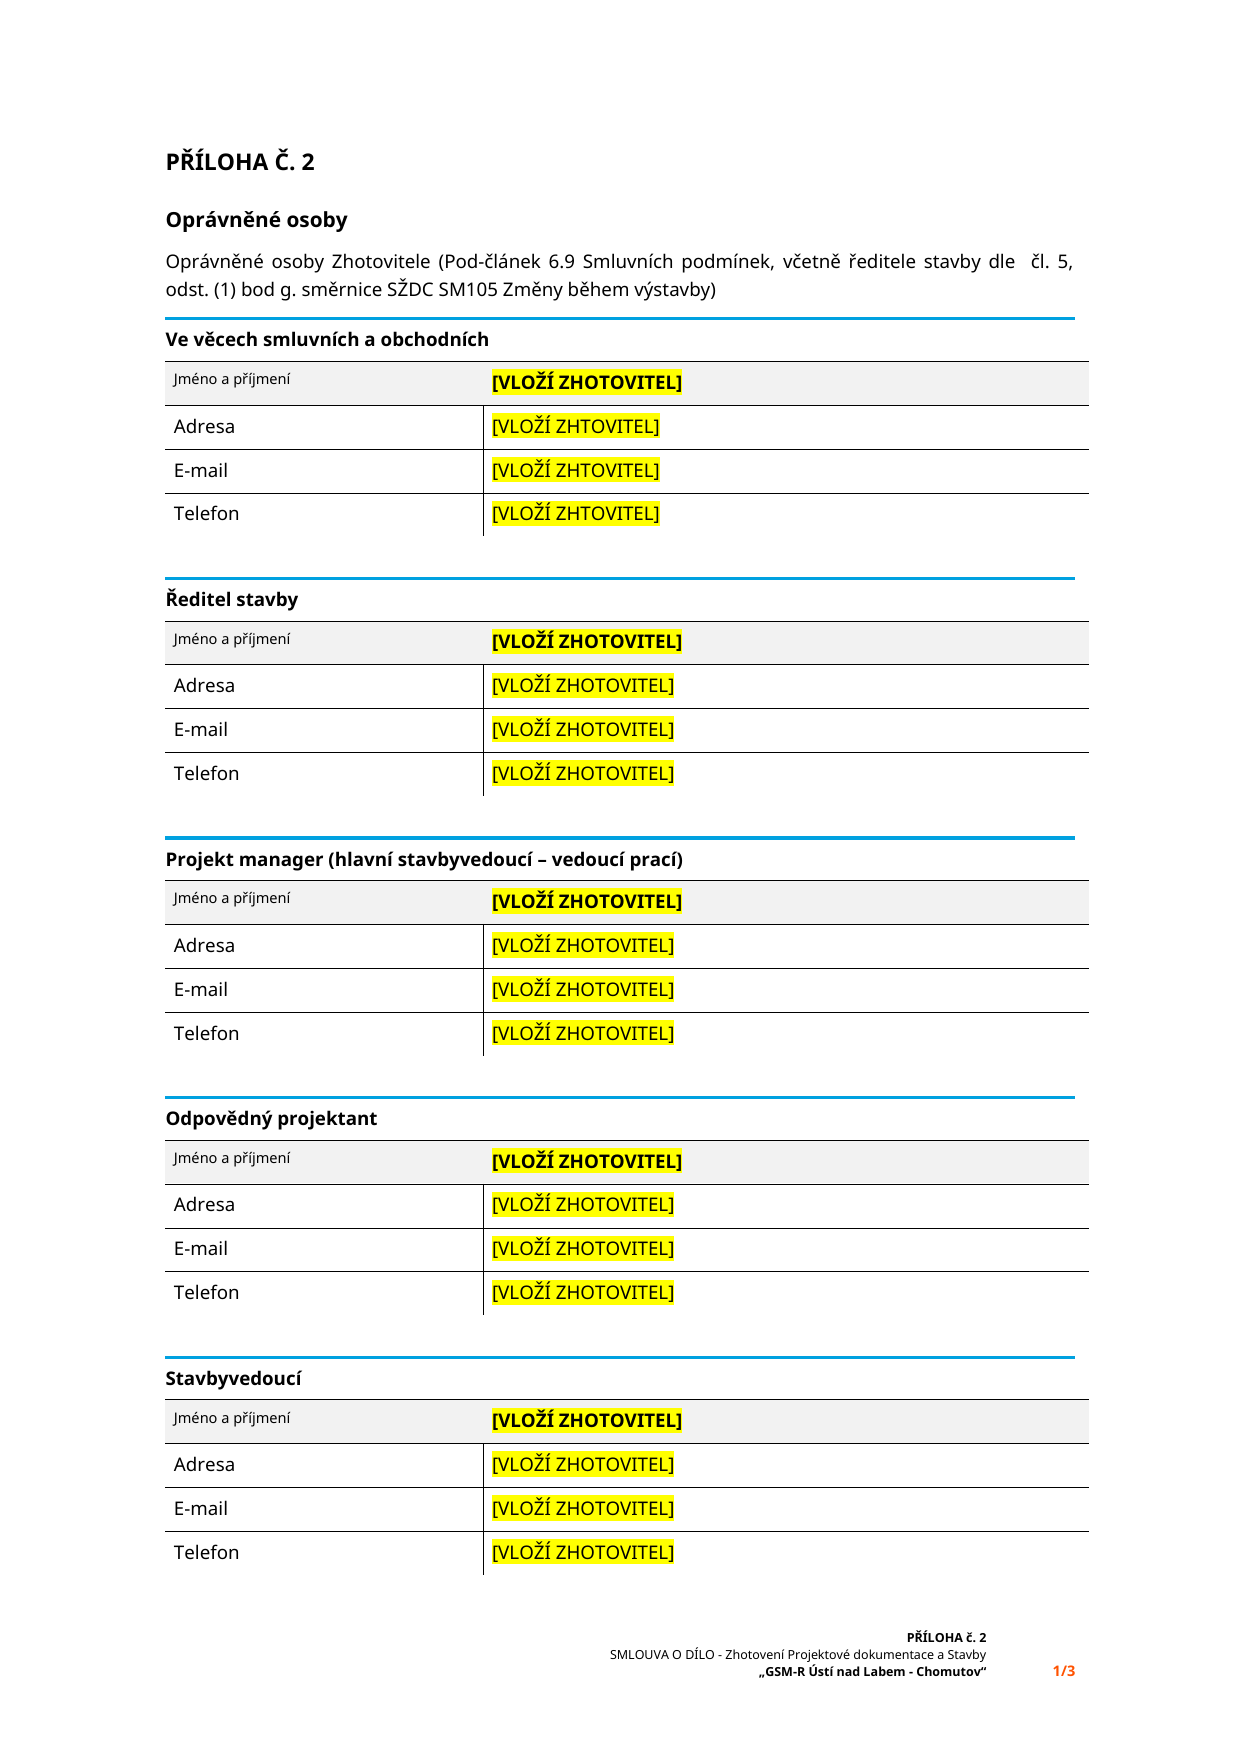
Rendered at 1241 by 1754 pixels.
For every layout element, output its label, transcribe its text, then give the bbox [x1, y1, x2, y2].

table_cell [VLOŽÍ ZHOTOVITEL] [484, 1272, 1089, 1315]
table_cell Adresa [165, 1444, 483, 1487]
table_header [VLOŽÍ ZHOTOVITEL] [484, 622, 1089, 664]
table_cell [VLOŽÍ ZHOTOVITEL] [484, 665, 1089, 708]
text Oprávněné osoby [165, 205, 1075, 233]
table_header Jméno a příjmení [165, 1400, 484, 1443]
table_cell E-mail [165, 709, 483, 752]
table_cell [VLOŽÍ ZHOTOVITEL] [484, 709, 1089, 752]
table_cell [VLOŽÍ ZHOTOVITEL] [484, 1229, 1089, 1271]
table_cell [VLOŽÍ ZHOTOVITEL] [484, 1013, 1089, 1056]
table_cell E-mail [165, 969, 483, 1012]
table_cell Telefon [165, 753, 483, 796]
table_cell Telefon [165, 1272, 483, 1315]
text Stavbyvedoucí [165, 1359, 1075, 1391]
table_cell [VLOŽÍ ZHOTOVITEL] [484, 753, 1089, 796]
table_cell [VLOŽÍ ZHOTOVITEL] [484, 1532, 1089, 1575]
table_cell Telefon [165, 1532, 483, 1575]
table_cell Telefon [165, 1013, 483, 1056]
table_header [VLOŽÍ ZHOTOVITEL] [484, 1400, 1089, 1443]
table_cell Adresa [165, 406, 483, 449]
table_cell [VLOŽÍ ZHTOVITEL] [484, 494, 1089, 536]
text Oprávněné osoby Zhotovitele (Pod-článek 6.9 Smluvních podmínek, včetně ředitele stavby dle čl. 5, odst. (1) bod g. směrnice SŽDC SM105 Změny během výstavby) [165, 249, 1075, 302]
table_cell [VLOŽÍ ZHOTOVITEL] [484, 969, 1089, 1012]
table_header Jméno a příjmení [165, 362, 484, 405]
table_cell E-mail [165, 450, 483, 492]
table_cell Adresa [165, 925, 483, 968]
table_cell [VLOŽÍ ZHTOVITEL] [484, 450, 1089, 492]
text Ředitel stavby [165, 580, 1075, 612]
text Odpovědný projektant [165, 1099, 1075, 1131]
table_header [VLOŽÍ ZHOTOVITEL] [484, 1141, 1089, 1183]
table_cell [VLOŽÍ ZHOTOVITEL] [484, 925, 1089, 968]
text Příloha č. 2 [165, 146, 1075, 177]
table_cell Adresa [165, 665, 483, 708]
table_header Jméno a příjmení [165, 881, 484, 924]
table_header Jméno a příjmení [165, 1141, 484, 1183]
table_cell [VLOŽÍ ZHOTOVITEL] [484, 1185, 1089, 1227]
text Projekt manager (hlavní stavbyvedoucí – vedoucí prací) [165, 840, 1075, 871]
table_header [VLOŽÍ ZHOTOVITEL] [484, 881, 1089, 924]
table_cell E-mail [165, 1229, 483, 1271]
table_cell [VLOŽÍ ZHOTOVITEL] [484, 1488, 1089, 1531]
table_cell Telefon [165, 494, 483, 536]
table_header Jméno a příjmení [165, 622, 484, 664]
table_cell Adresa [165, 1185, 483, 1227]
text Ve věcech smluvních a obchodních [165, 320, 1075, 352]
table_header [VLOŽÍ ZHOTOVITEL] [484, 362, 1089, 405]
table_cell E-mail [165, 1488, 483, 1531]
table_cell [VLOŽÍ ZHOTOVITEL] [484, 1444, 1089, 1487]
table_cell [VLOŽÍ ZHTOVITEL] [484, 406, 1089, 449]
